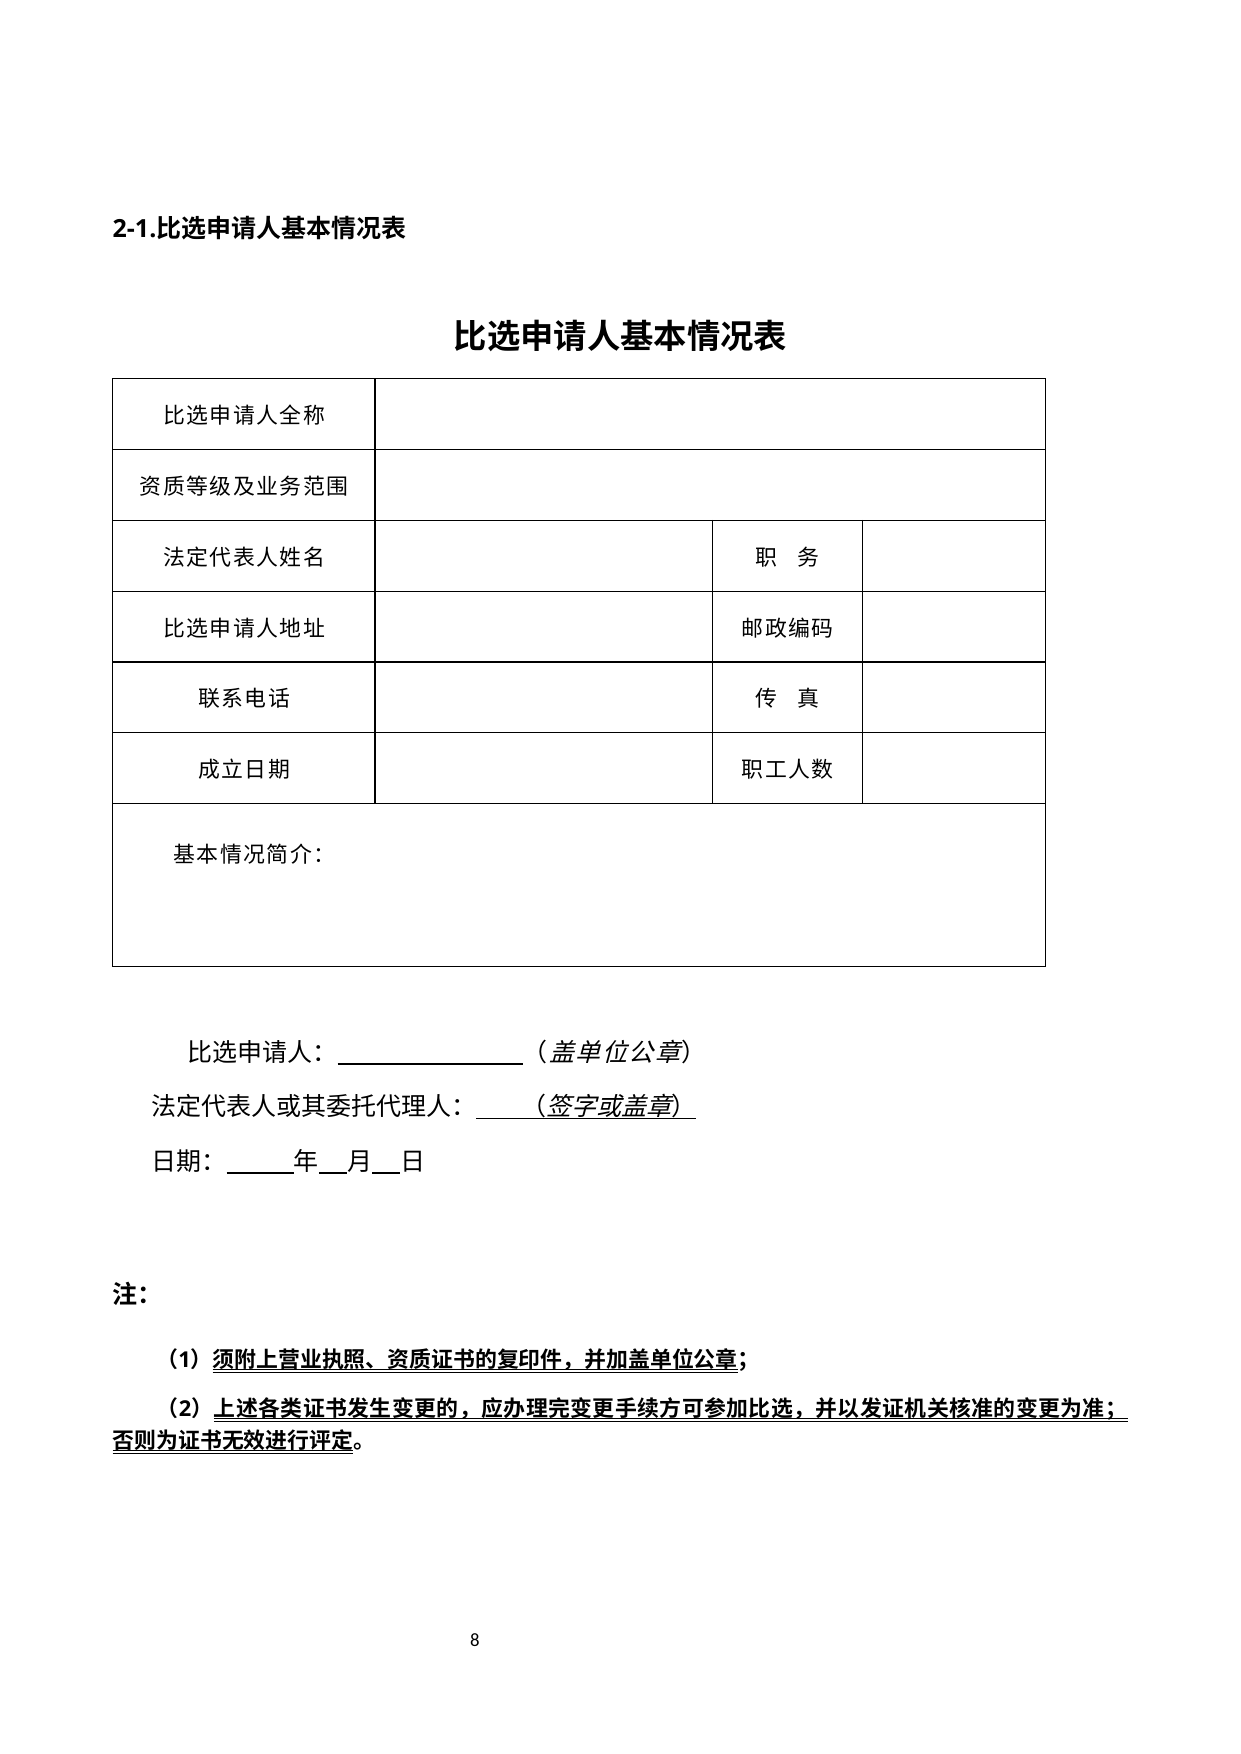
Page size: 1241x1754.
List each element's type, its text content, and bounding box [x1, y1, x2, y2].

text （2）上述各类证书发生变更的，应办理完变更手续方可参加比选，并以发证机关核准的变更为准；否则为证书无效进行评定。 [112, 1390, 1128, 1455]
table_cell 资质等级及业务范围 [113, 450, 374, 520]
table_cell 职工人数 [713, 733, 862, 803]
text 比选申请人基本情况表 [112, 301, 1128, 366]
table_cell [376, 521, 712, 591]
table_cell 成立日期 [113, 733, 374, 803]
text 注： [112, 1260, 1128, 1325]
table_cell [376, 663, 712, 732]
table_cell [863, 733, 1045, 803]
table_header 比选申请人全称 [113, 379, 374, 449]
table_cell [863, 592, 1045, 661]
table_cell 基本情况简介： [113, 804, 1045, 966]
table_cell [376, 592, 712, 661]
table_cell [863, 521, 1045, 591]
table_cell 联系电话 [113, 663, 374, 732]
text 日期： 年 月 日 [112, 1141, 1128, 1177]
text 比选申请人： （盖单位公章） [112, 1032, 1128, 1068]
table_cell 职 务 [713, 521, 862, 591]
text （1）须附上营业执照、资质证书的复印件，并加盖单位公章； [112, 1325, 1128, 1390]
text 2-1.比选申请人基本情况表 [112, 194, 1128, 259]
table_cell 邮政编码 [713, 592, 862, 661]
table_header [376, 379, 1045, 449]
table_cell [863, 663, 1045, 732]
table_cell 比选申请人地址 [113, 592, 374, 661]
table_cell 法定代表人姓名 [113, 521, 374, 591]
table_cell 传 真 [713, 663, 862, 732]
table_cell [376, 733, 712, 803]
table_cell [376, 450, 1045, 520]
text 法定代表人或其委托代理人： （签字或盖章） [112, 1087, 1128, 1123]
